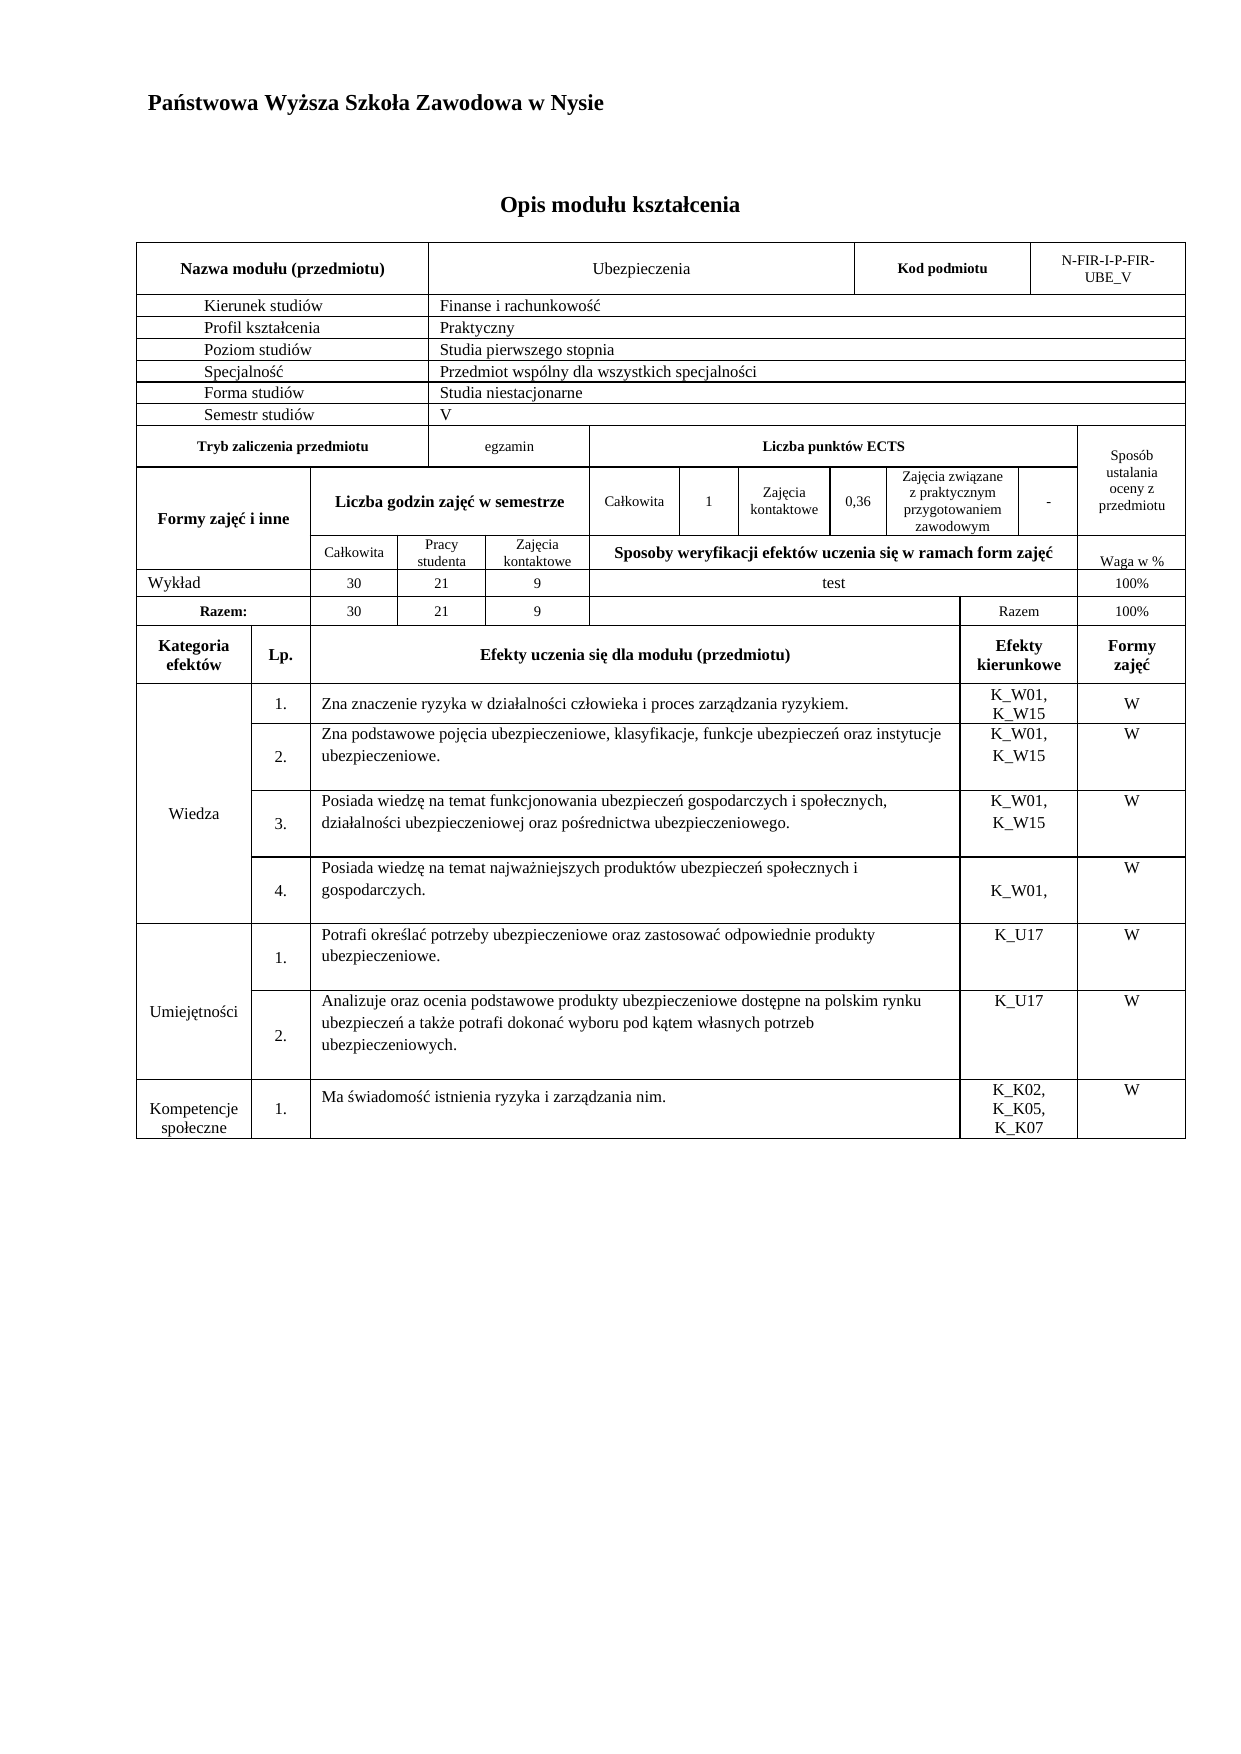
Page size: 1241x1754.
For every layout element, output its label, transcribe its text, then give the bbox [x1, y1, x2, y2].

table_cell Zajęcia kontaktowe [739, 468, 829, 534]
table_cell Razem: [137, 597, 310, 625]
table_cell Umiejętności [137, 924, 251, 1079]
table_cell test [590, 570, 1077, 596]
table_cell Posiada wiedzę na temat funkcjonowania ubezpieczeń gospodarczych i społecznych, działalności ubezpieczeniowej oraz pośrednictwa ubezpieczeniowego. [311, 791, 959, 856]
table_cell Sposób ustalania oceny z przedmiotu [1078, 426, 1185, 534]
text Opis modułu kształcenia [148, 191, 1092, 217]
table_cell Sposoby weryfikacji efektów uczenia się w ramach form zajęć [590, 536, 1077, 569]
table_cell K_W01, K_W15 [961, 724, 1077, 789]
table_cell W [1078, 858, 1185, 923]
table_cell Pracy studenta [398, 536, 485, 569]
table_cell 1. [252, 924, 310, 990]
table_cell 1 [680, 468, 738, 534]
table_cell 9 [486, 570, 589, 596]
table_cell 3. [252, 791, 310, 856]
table_cell Całkowita [590, 468, 679, 534]
table_cell Specjalność [137, 361, 428, 381]
table_cell 1. [252, 684, 310, 723]
table_cell Ma świadomość istnienia ryzyka i zarządzania nim. [311, 1080, 959, 1137]
table_cell Potrafi określać potrzeby ubezpieczeniowe oraz zastosować odpowiednie produkty ubezpieczeniowe. [311, 924, 959, 990]
table_cell Całkowita [311, 536, 397, 569]
table_header Ubezpieczenia [429, 243, 854, 294]
table_cell K_K02, K_K05, K_K07 [961, 1080, 1077, 1137]
table_cell Formy zajęć i inne [137, 468, 310, 569]
table_cell Analizuje oraz ocenia podstawowe produkty ubezpieczeniowe dostępne na polskim rynku ubezpieczeń a także potrafi dokonać wyboru pod kątem własnych potrzeb ubezpieczeniowych. [311, 991, 959, 1079]
table_cell W [1078, 1080, 1185, 1137]
table_cell Waga w % [1078, 536, 1185, 569]
table_cell Studia niestacjonarne [429, 383, 1185, 403]
table_cell Kategoria efektów [137, 626, 251, 683]
table_header N-FIR-I-P-FIR-UBE_V [1031, 243, 1185, 294]
table_cell Kompetencje społeczne [137, 1080, 251, 1137]
table_cell Kierunek studiów [137, 295, 428, 316]
table_cell 1. [252, 1080, 310, 1137]
table_cell Przedmiot wspólny dla wszystkich specjalności [429, 361, 1185, 381]
table_cell - [1019, 468, 1077, 534]
table_cell Zajęcia związane z praktycznym przygotowaniem zawodowym [887, 468, 1018, 534]
table_cell 4. [252, 858, 310, 923]
table_cell 21 [398, 597, 485, 625]
table_cell V [429, 404, 1185, 425]
table_cell Praktyczny [429, 317, 1185, 338]
table_cell Efekty kierunkowe [961, 626, 1077, 683]
table_cell 2. [252, 991, 310, 1079]
table_cell Liczba godzin zajęć w semestrze [311, 468, 589, 534]
table_cell W [1078, 684, 1185, 723]
table_cell K_W01, K_W15 [961, 791, 1077, 856]
table_cell Zna podstawowe pojęcia ubezpieczeniowe, klasyfikacje, funkcje ubezpieczeń oraz instytucje ubezpieczeniowe. [311, 724, 959, 789]
table_cell 2. [252, 724, 310, 789]
table_cell W [1078, 724, 1185, 789]
table_cell K_W01, K_W15 [961, 684, 1077, 723]
table_cell 30 [311, 597, 397, 625]
table_cell Liczba punktów ECTS [590, 426, 1077, 466]
table_cell [590, 597, 959, 625]
table_cell Zajęcia kontaktowe [486, 536, 589, 569]
table_cell Razem [961, 597, 1077, 625]
table_cell Wykład [137, 570, 310, 596]
table_cell W [1078, 791, 1185, 856]
text Państwowa Wyższa Szkoła Zawodowa w Nysie [148, 89, 1092, 115]
table_cell Forma studiów [137, 383, 428, 403]
table_cell W [1078, 924, 1185, 990]
table_cell K_U17 [961, 991, 1077, 1079]
table_cell Profil kształcenia [137, 317, 428, 338]
table_cell 21 [398, 570, 485, 596]
table_cell Zna znaczenie ryzyka w działalności człowieka i proces zarządzania ryzykiem. [311, 684, 959, 723]
table_cell K_U17 [961, 924, 1077, 990]
table_cell Efekty uczenia się dla modułu (przedmiotu) [311, 626, 959, 683]
table_cell Tryb zaliczenia przedmiotu [137, 426, 428, 466]
table_cell K_W01, [961, 858, 1077, 923]
table_cell Posiada wiedzę na temat najważniejszych produktów ubezpieczeń społecznych i gospodarczych. [311, 858, 959, 923]
table_cell Lp. [252, 626, 310, 683]
table_cell egzamin [429, 426, 589, 466]
table_cell 30 [311, 570, 397, 596]
table_header Kod podmiotu [855, 243, 1030, 294]
table_cell Semestr studiów [137, 404, 428, 425]
table_cell W [1078, 991, 1185, 1079]
table_header Nazwa modułu (przedmiotu) [137, 243, 428, 294]
table_cell Studia pierwszego stopnia [429, 339, 1185, 359]
table_cell 0,36 [831, 468, 886, 534]
table_cell 100% [1078, 597, 1185, 625]
table_cell Formy zajęć [1078, 626, 1185, 683]
table_cell 9 [486, 597, 589, 625]
table_cell Finanse i rachunkowość [429, 295, 1185, 316]
table_cell Wiedza [137, 684, 251, 923]
table_cell 100% [1078, 570, 1185, 596]
table_cell Poziom studiów [137, 339, 428, 359]
